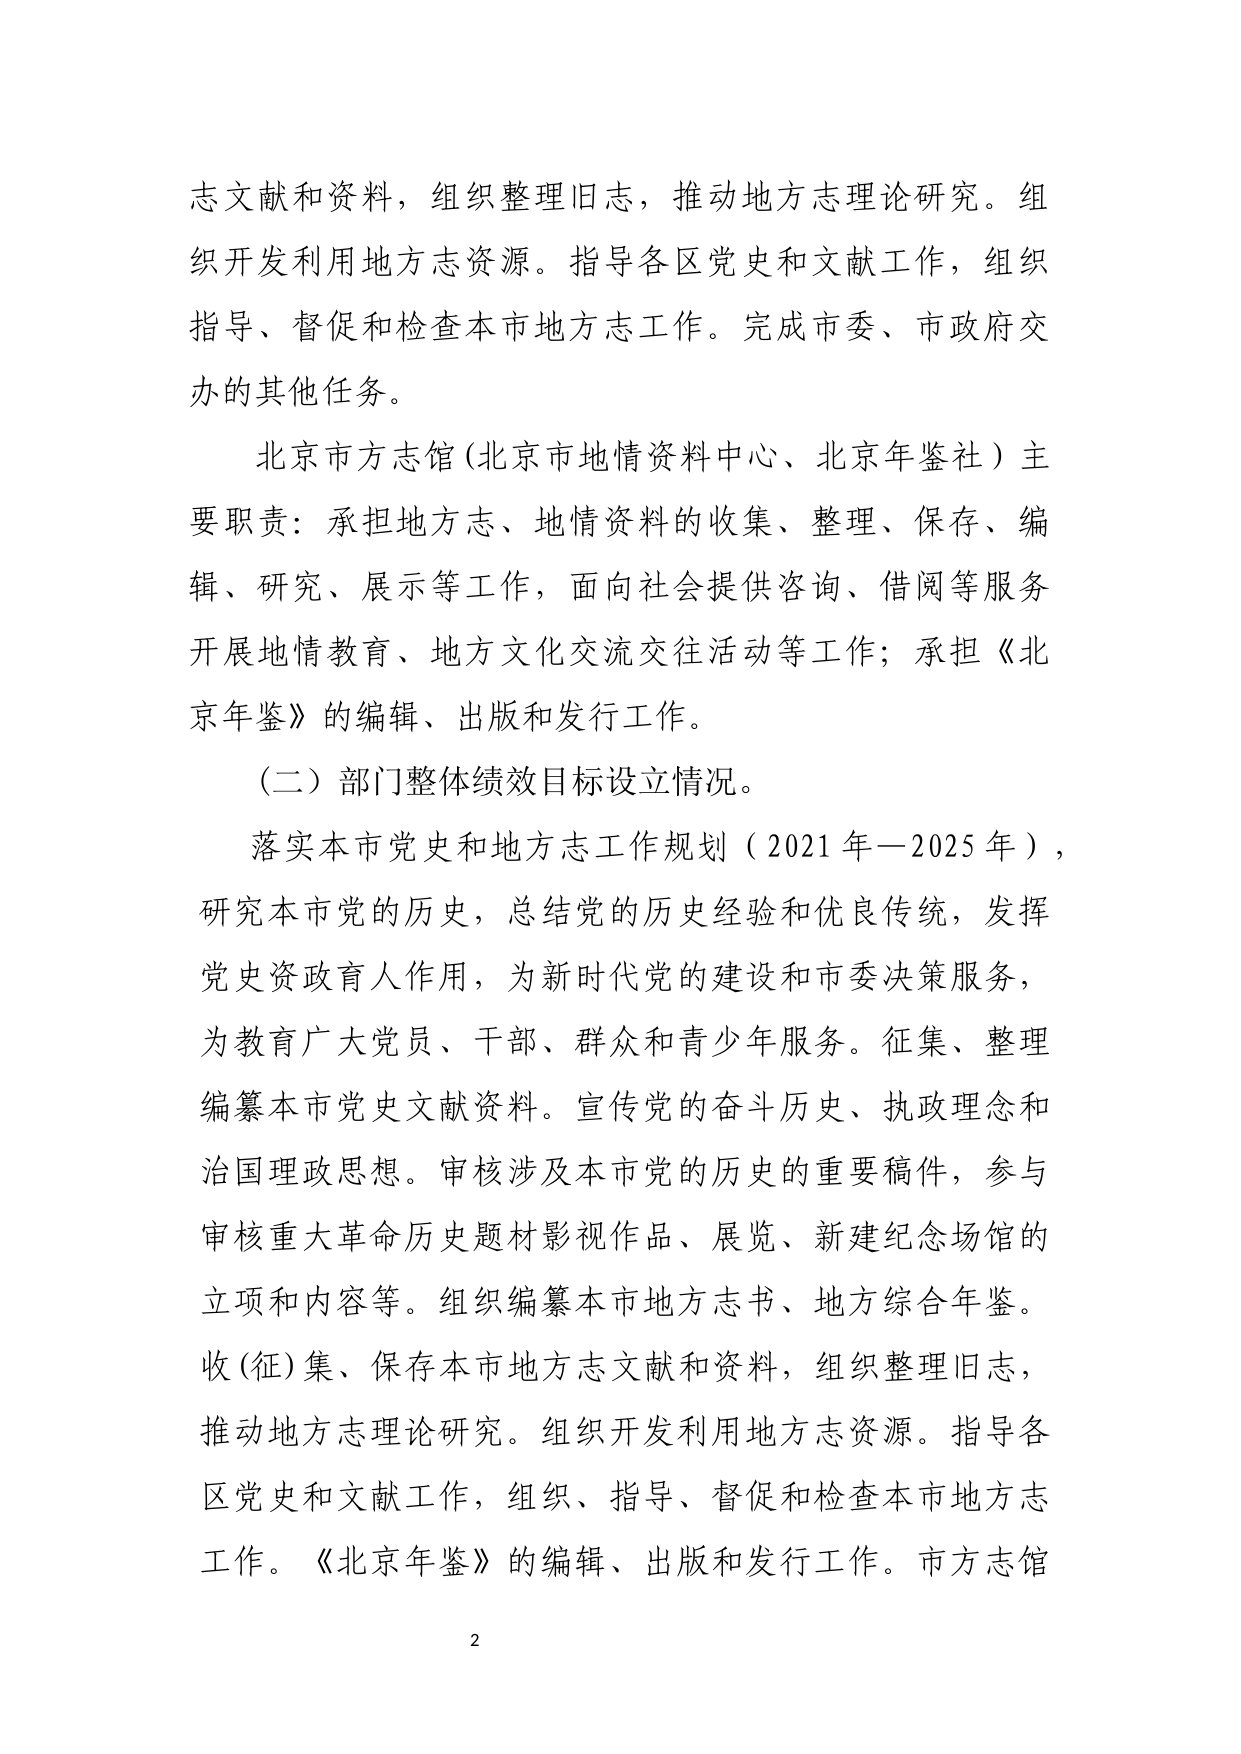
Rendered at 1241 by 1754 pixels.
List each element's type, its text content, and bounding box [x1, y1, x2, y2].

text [187, 162, 1053, 422]
text 北京市方志馆(北京市地情资料中心、北京年鉴社）主要职责：承担地方志、地情资料的收集、整理、保存、编辑、研究、展示等工作，面向社会提供咨询、借阅等服务，开展地情教育、地方文化交流交往活动等工作；承担《北京年鉴》的编辑、出版和发行工作。 [187, 422, 1053, 747]
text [198, 812, 1053, 1592]
text (二）部门整体绩效目标设立情况。 [187, 747, 1053, 812]
